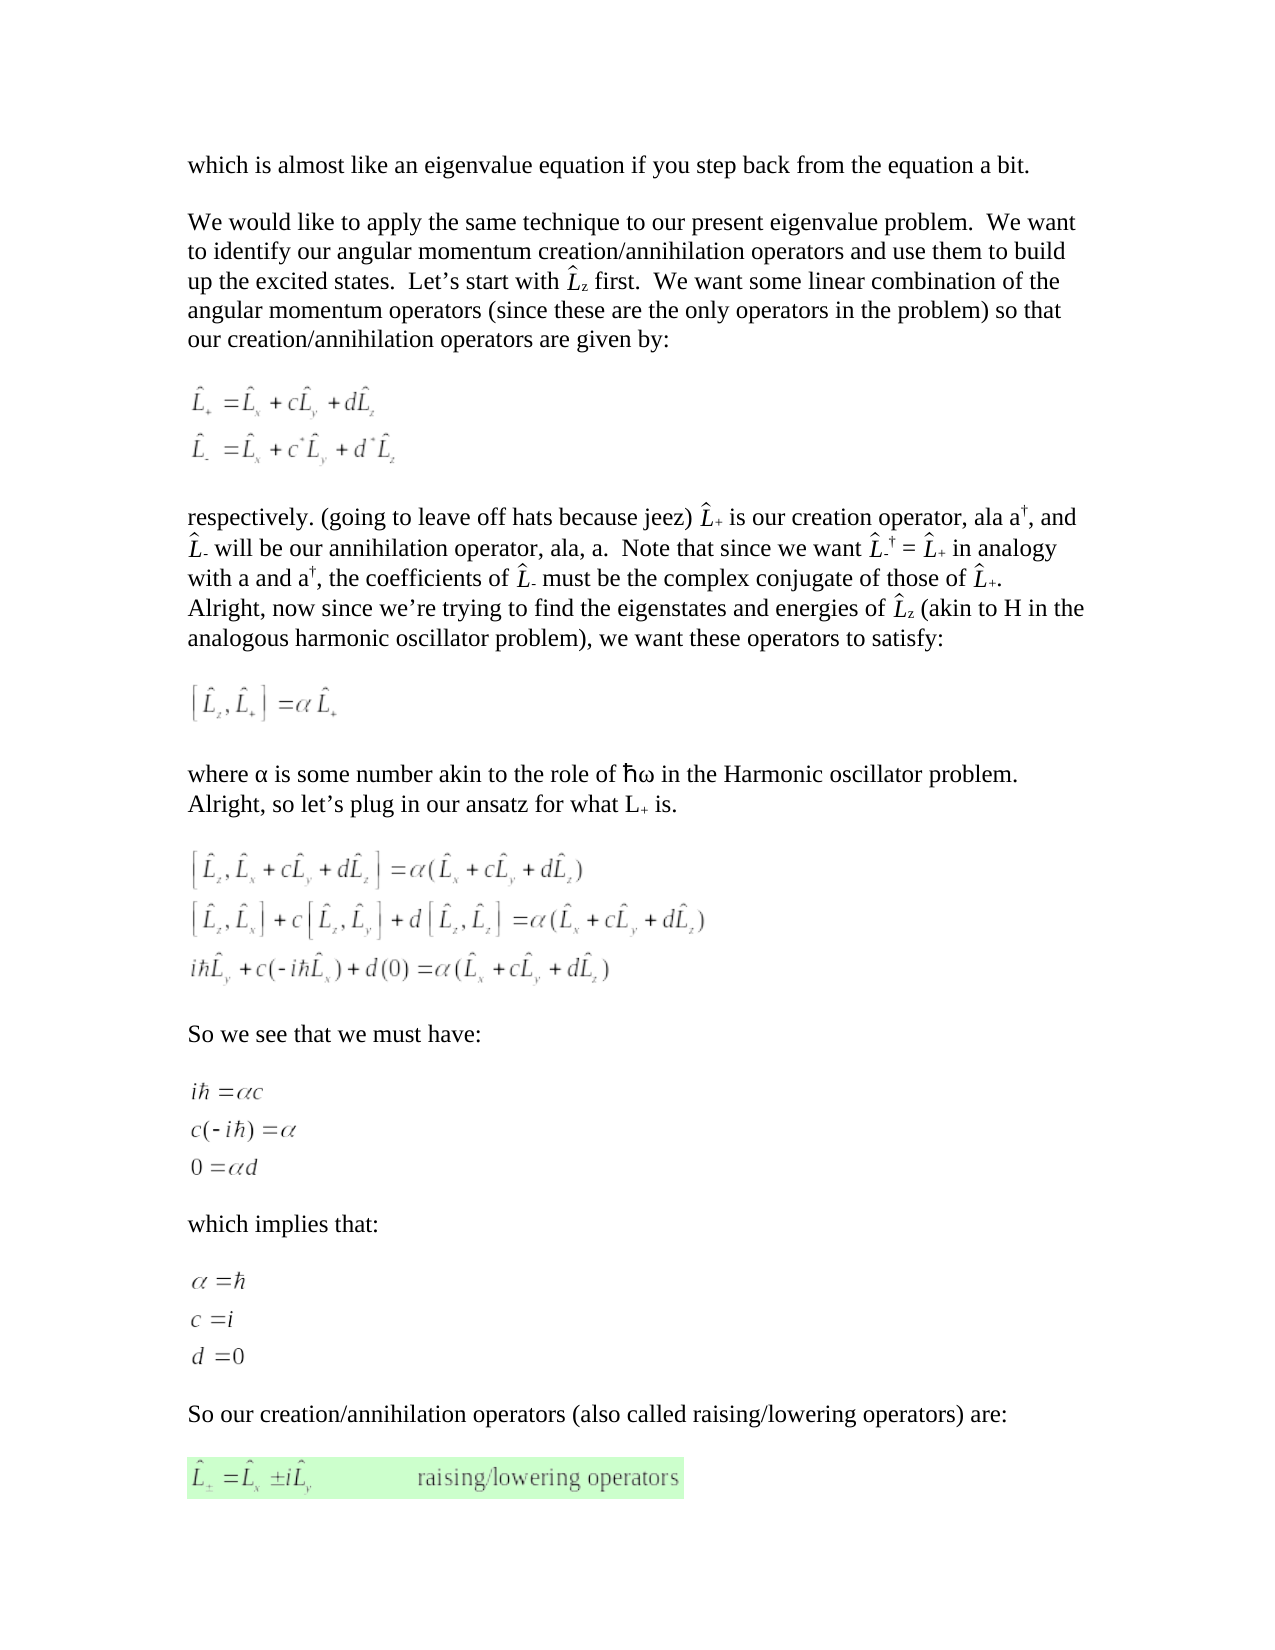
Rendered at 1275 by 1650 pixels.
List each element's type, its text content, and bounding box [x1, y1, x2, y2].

text respectively. (going to leave off hats because jeez) + is our creation operator, ala a†, and - will be our annihilation operator, ala, a. Note that since we want -† = + in analogy with a and a†, the coefficients of - must be the complex conjugate of those of +. Alright, now since we’re trying to find the eigenstates and energies of z (akin to H in the analogous harmonic oscillator problem), we want these operators to satisfy: [187, 502, 1087, 652]
text So we see that we must have: [187, 1019, 1087, 1048]
text So our creation/annihilation operators (also called raising/lowering operators) are: [187, 1399, 1087, 1428]
text where α is some number akin to the role of ћω in the Harmonic oscillator problem. Alright, so let’s plug in our ansatz for what L+ is. [187, 755, 1087, 818]
text We would like to apply the same technique to our present eigenvalue problem. We want to identify our angular momentum creation/annihilation operators and use them to build up the excited states. Let’s start with z first. We want some linear combination of the angular momentum operators (since these are the only operators in the problem) so that our creation/annihilation operators are given by: [187, 207, 1087, 353]
text which is almost like an eigenvalue equation if you step back from the equation a bit. [187, 150, 1087, 179]
text which implies that: [187, 1209, 1087, 1238]
